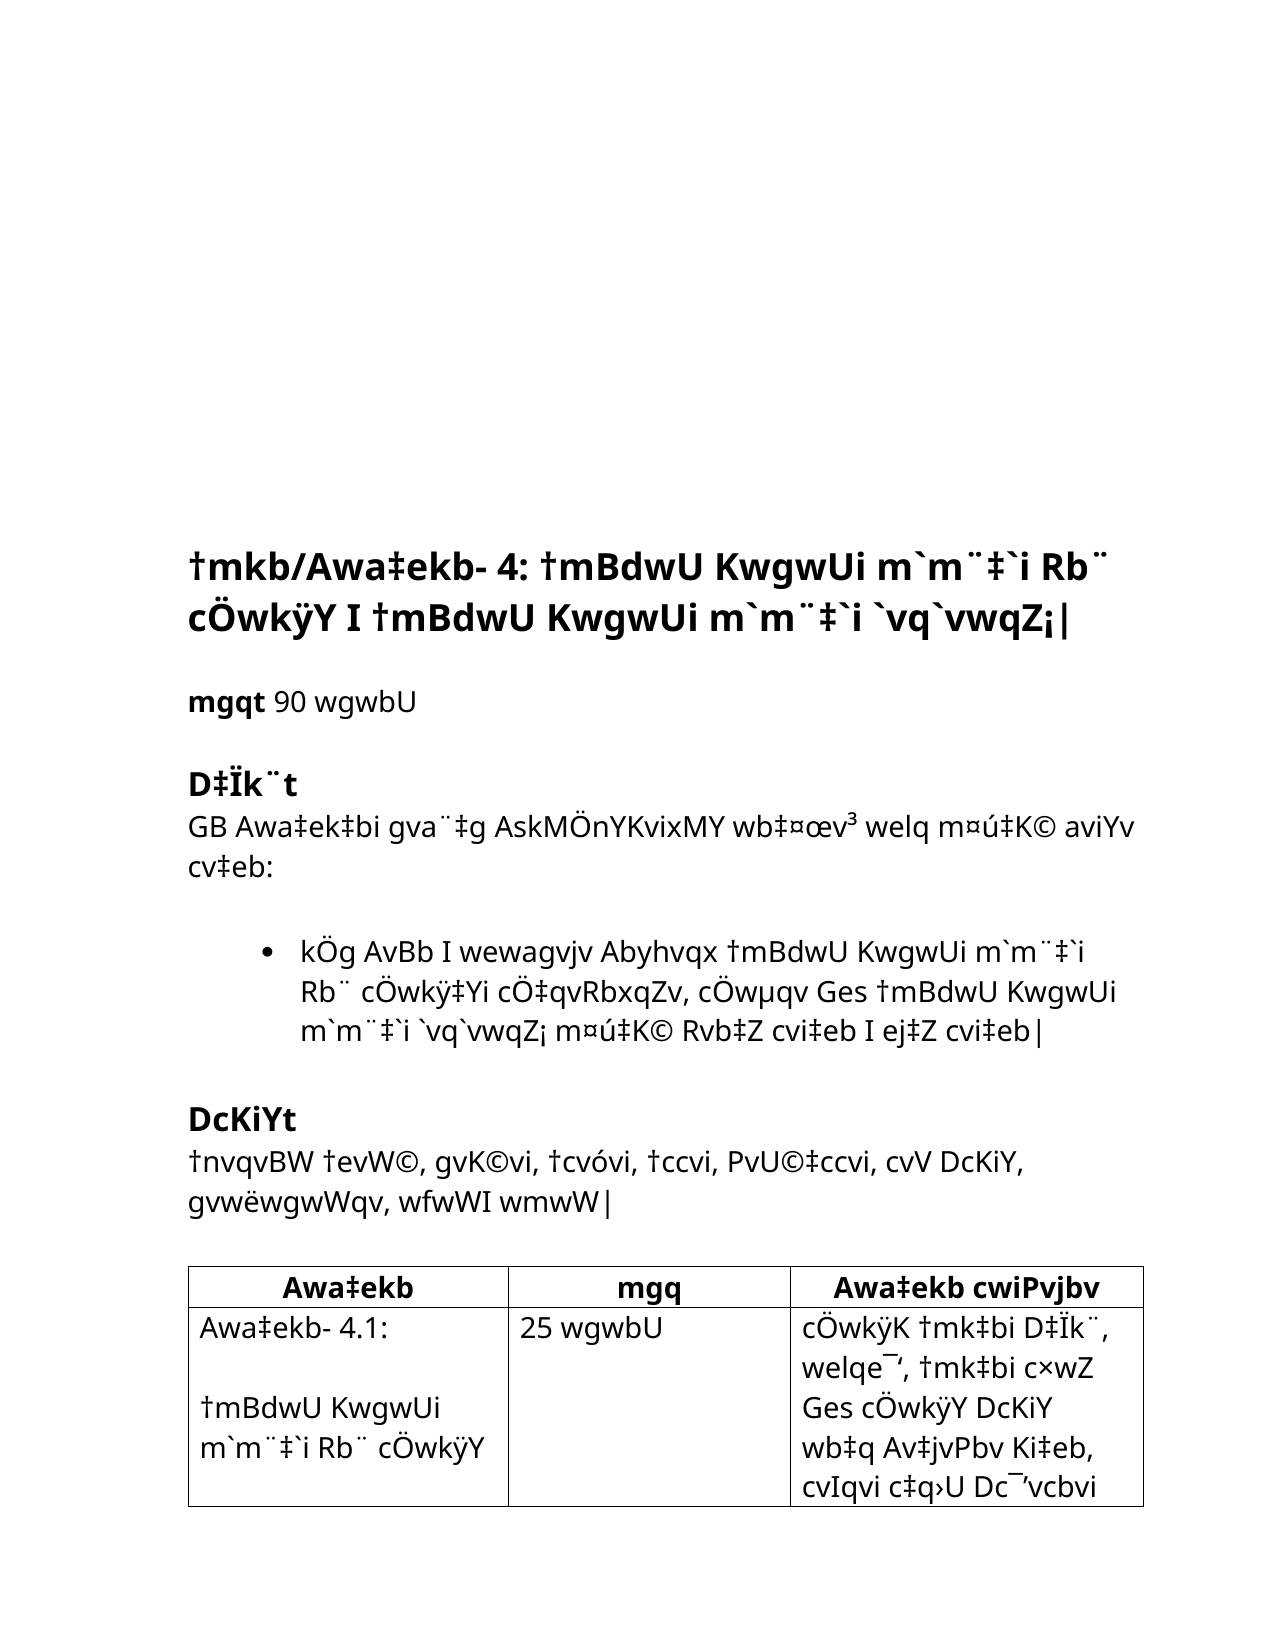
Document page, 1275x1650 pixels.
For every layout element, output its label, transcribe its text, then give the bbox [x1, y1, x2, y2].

text D‡Ïk¨t [187, 761, 1144, 807]
text †mkb/Awa‡ekb- 4: †mBdwU KwgwUi m`m¨‡`i Rb¨ cÖwkÿY I †mBdwU KwgwUi m`m¨‡`i `vq`vwqZ¡| [187, 540, 1144, 642]
table_header Awa‡ekb cwiPvjbv [791, 1267, 1143, 1307]
text GB Awa‡ek‡bi gva¨‡g AskMÖnYKvixMY wb‡¤œv³ welq m¤ú‡K© aviYv cv‡eb: [187, 807, 1144, 886]
text DcKiYt [187, 1096, 1144, 1141]
list kÖg AvBb I wewagvjv Abyhvqx †mBdwU KwgwUi m`m¨‡`i Rb¨ cÖwkÿ‡Yi cÖ‡qvRbxqZv, cÖwµqv Ges †mBdwU KwgwUi m`m¨‡`i `vq`vwqZ¡ m¤ú‡K© Rvb‡Z cvi‡eb I ej‡Z cvi‡eb| [262, 931, 1144, 1050]
table_header Awa‡ekb [189, 1267, 508, 1307]
table_header mgq [509, 1267, 790, 1307]
text mgqt 90 wgwbU [187, 682, 1144, 721]
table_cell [189, 1308, 508, 1506]
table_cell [791, 1308, 1143, 1506]
table_cell 25 wgwbU [509, 1308, 790, 1506]
text †nvqvBW †evW©, gvK©vi, †cvóvi, †ccvi, PvU©‡ccvi, cvV DcKiY, gvwëwgwWqv, wfwWI wmwW| [187, 1141, 1144, 1221]
